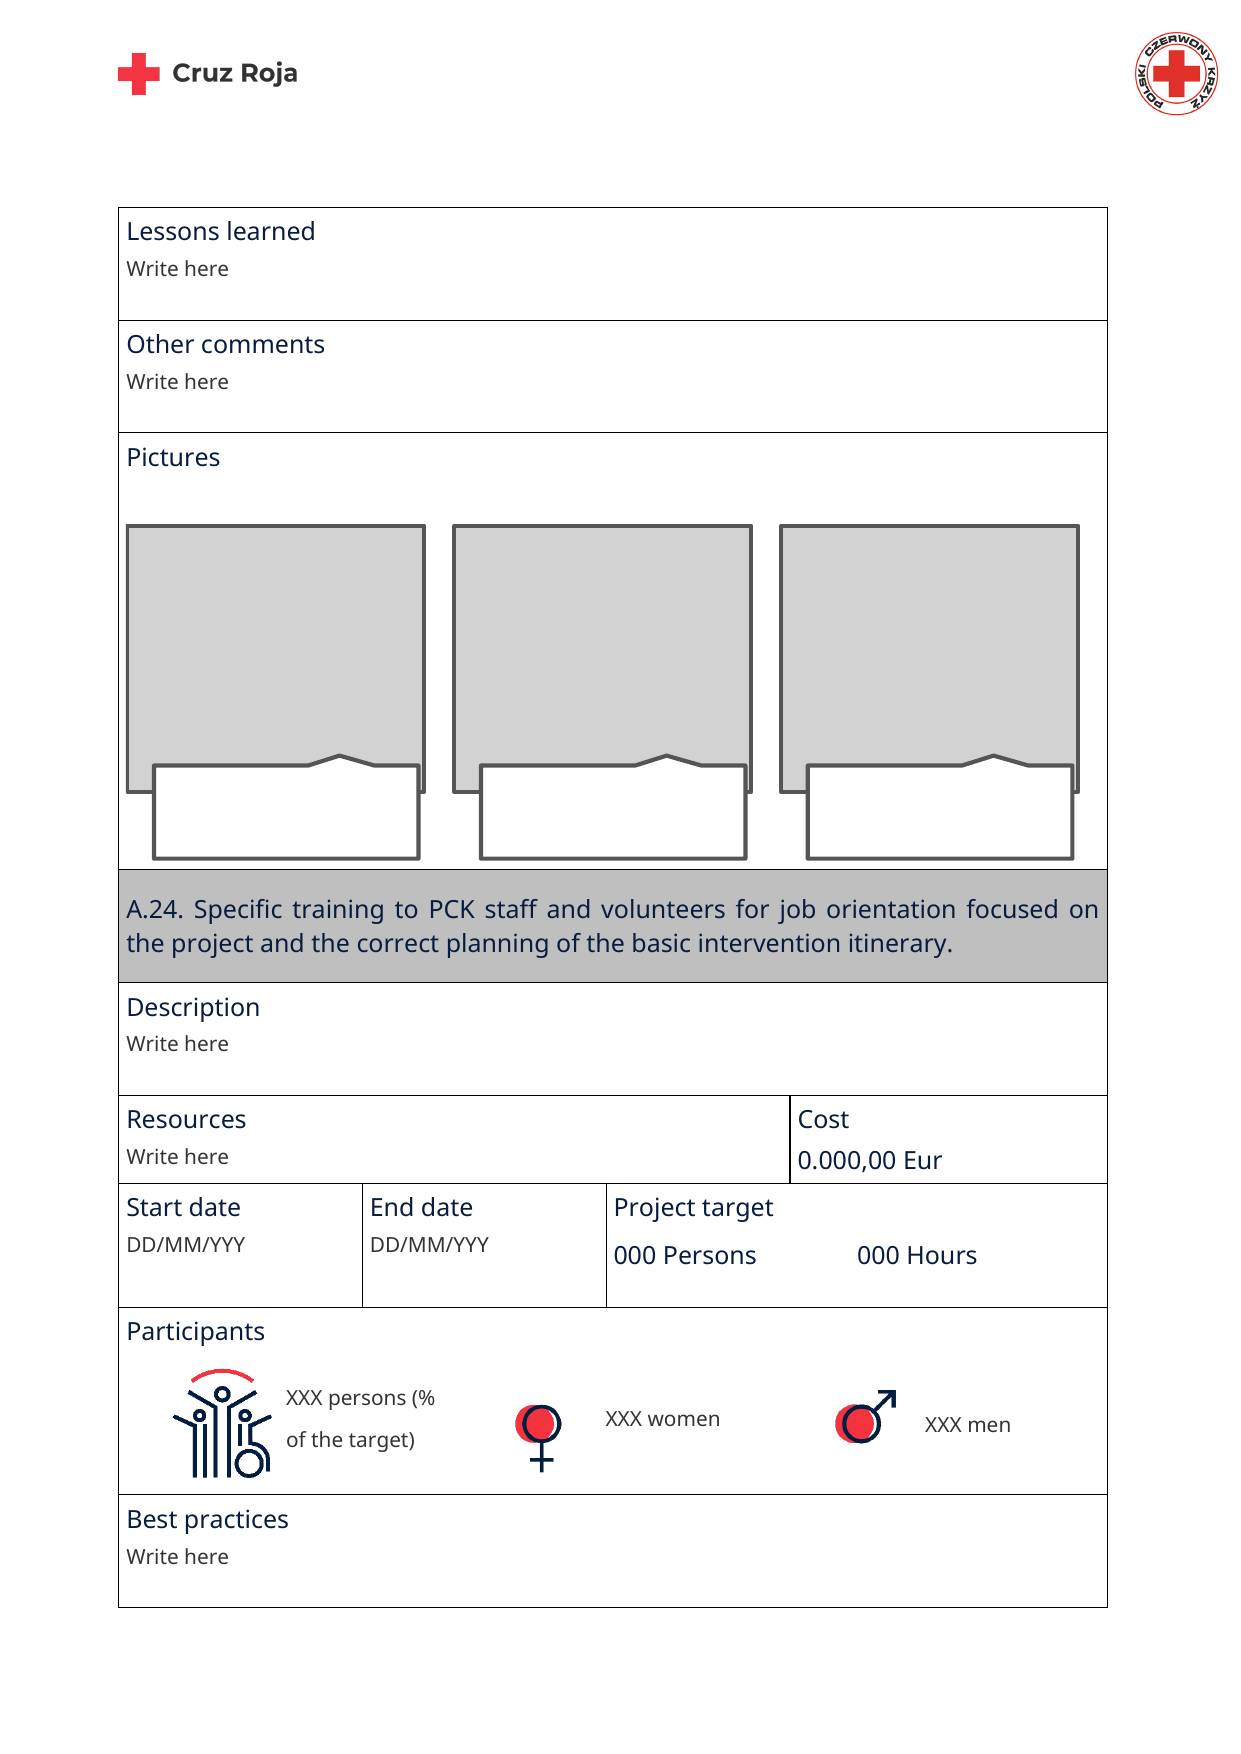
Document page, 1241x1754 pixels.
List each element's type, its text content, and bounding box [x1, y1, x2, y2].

picture [797, 1360, 926, 1488]
table_cell 000 Persons [607, 1230, 849, 1307]
table_cell Lessons learned Write here [119, 208, 1107, 319]
picture [477, 1360, 606, 1488]
table_cell Start date DD/MM/YYY [119, 1184, 362, 1307]
table_cell Best practices Write here [119, 1495, 1107, 1607]
table_cell Participants [119, 1308, 1107, 1494]
table_cell Cost 0.000,00 Eur [791, 1096, 1107, 1183]
table_cell Pictures [119, 433, 1107, 869]
picture [1131, 28, 1222, 119]
table_cell A.24. Specific training to PCK staff and volunteers for job orientation focused on the project and the correct planning of the basic intervention itinerary. [119, 870, 1107, 982]
table_cell Project target [607, 1184, 1107, 1230]
table_cell 000 Hours [850, 1230, 1107, 1307]
table_cell Description Write here [119, 983, 1107, 1095]
table_cell Other comments Write here [119, 321, 1107, 432]
picture [158, 1360, 286, 1488]
table_cell Resources Write here [119, 1096, 789, 1183]
table_cell End date DD/MM/YYY [363, 1184, 606, 1307]
picture [118, 53, 297, 95]
